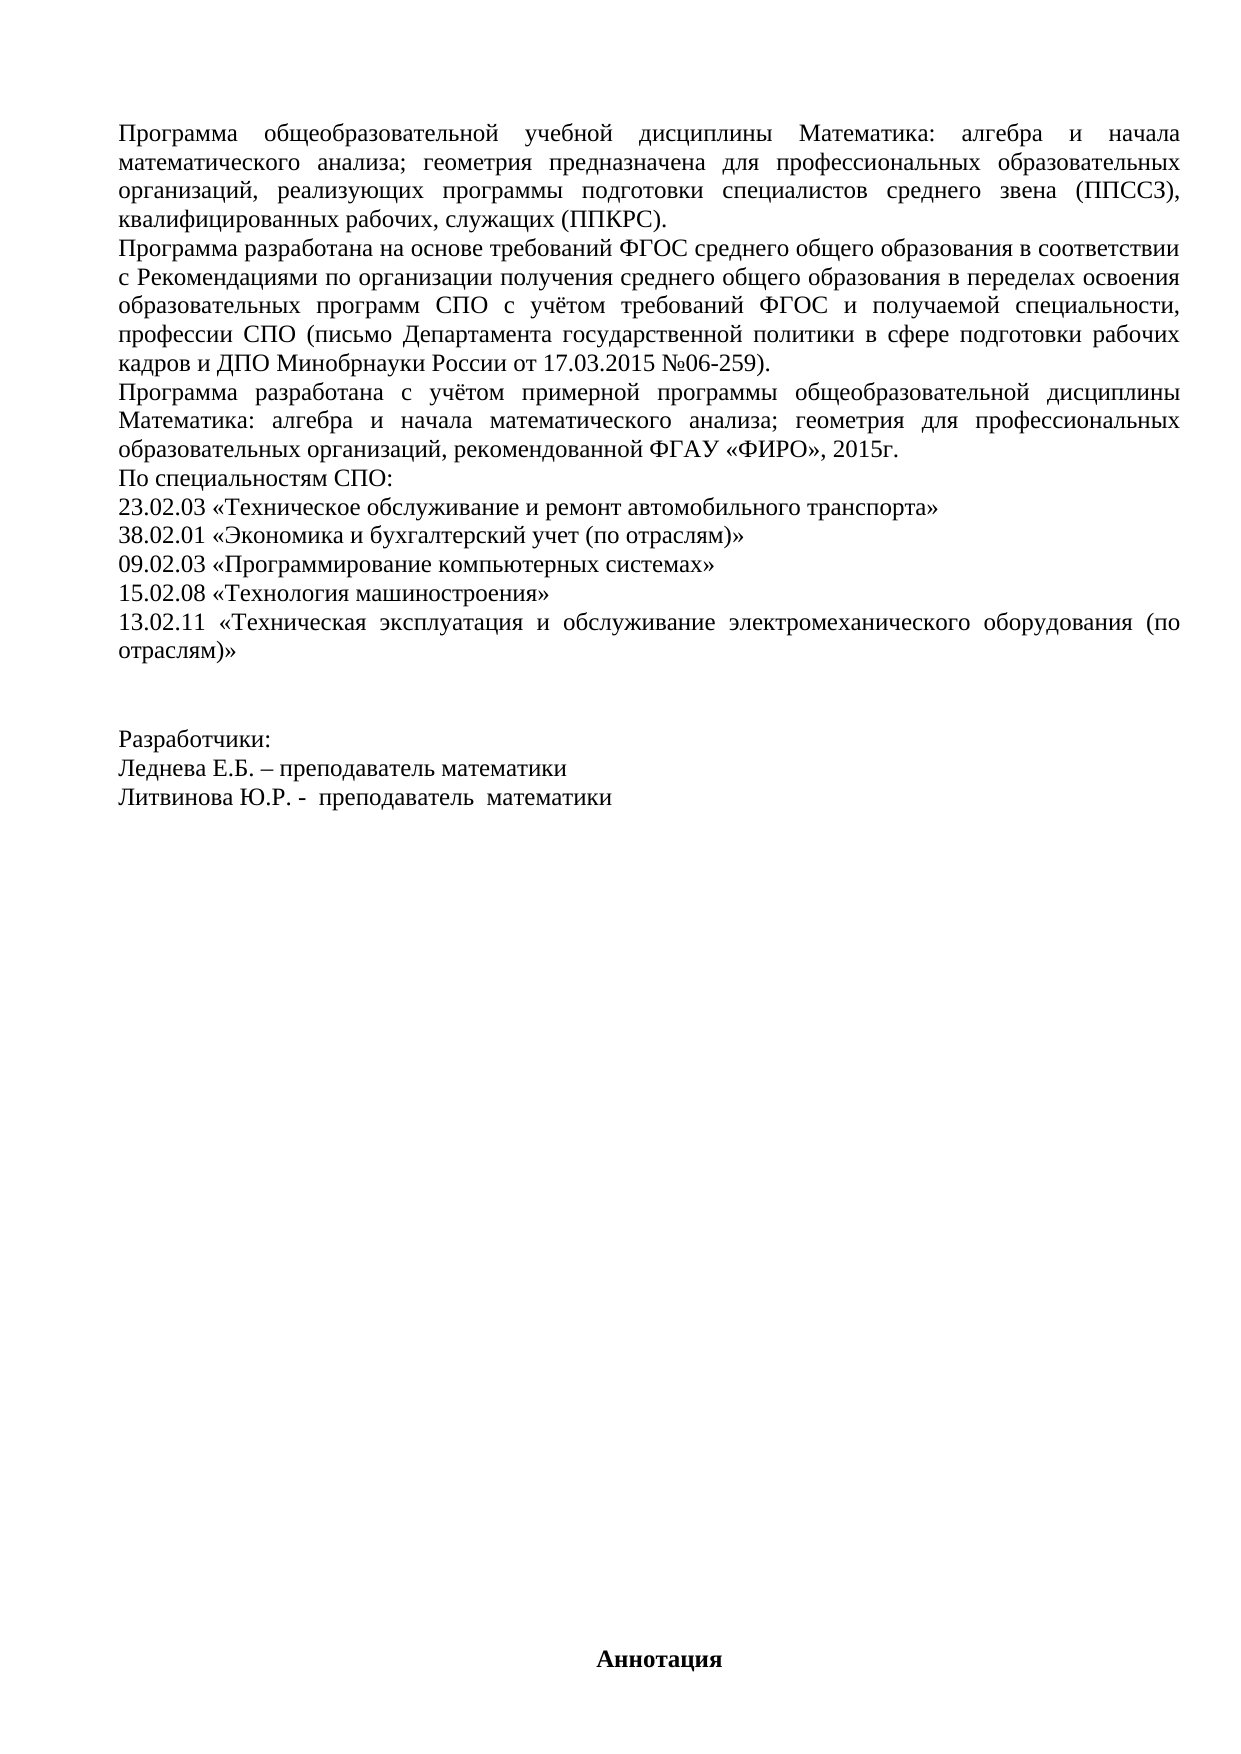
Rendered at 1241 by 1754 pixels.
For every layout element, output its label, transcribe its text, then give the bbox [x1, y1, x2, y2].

text Аннотация [118, 1644, 1200, 1673]
text Разработчики: [118, 724, 1181, 753]
text Программа разработана на основе требований ФГОС среднего общего образования в соответствии с Рекомендациями по организации получения среднего общего образования в переделах освоения образовательных программ СПО с учётом требований ФГОС и получаемой специальности, профессии СПО (письмо Департамента государственной политики в сфере подготовки рабочих кадров и ДПО Минобрнауки России от 17.03.2015 №06-259). [118, 233, 1181, 377]
text Программа общеобразовательной учебной дисциплины Математика: алгебра и начала математического анализа; геометрия предназначена для профессиональных образовательных организаций, реализующих программы подготовки специалистов среднего звена (ППССЗ), квалифицированных рабочих, служащих (ППКРС). [118, 118, 1181, 233]
text Литвинова Ю.Р. - преподаватель математики [118, 782, 1181, 811]
text 23.02.03 «Техническое обслуживание и ремонт автомобильного транспорта» [118, 492, 1181, 521]
text 13.02.11 «Техническая эксплуатация и обслуживание электромеханического оборудования (по отраслям)» [118, 607, 1181, 664]
text 09.02.03 «Программирование компьютерных системах» [118, 549, 1181, 578]
text 15.02.08 «Технология машиностроения» [118, 578, 1181, 607]
text По специальностям СПО: [118, 463, 1181, 492]
text Программа разработана с учётом примерной программы общеобразовательной дисциплины Математика: алгебра и начала математического анализа; геометрия для профессиональных образовательных организаций, рекомендованной ФГАУ «ФИРО», 2015г. [118, 377, 1181, 463]
text 38.02.01 «Экономика и бухгалтерский учет (по отраслям)» [118, 521, 1181, 549]
text Леднева Е.Б. – преподаватель математики [118, 753, 1181, 782]
